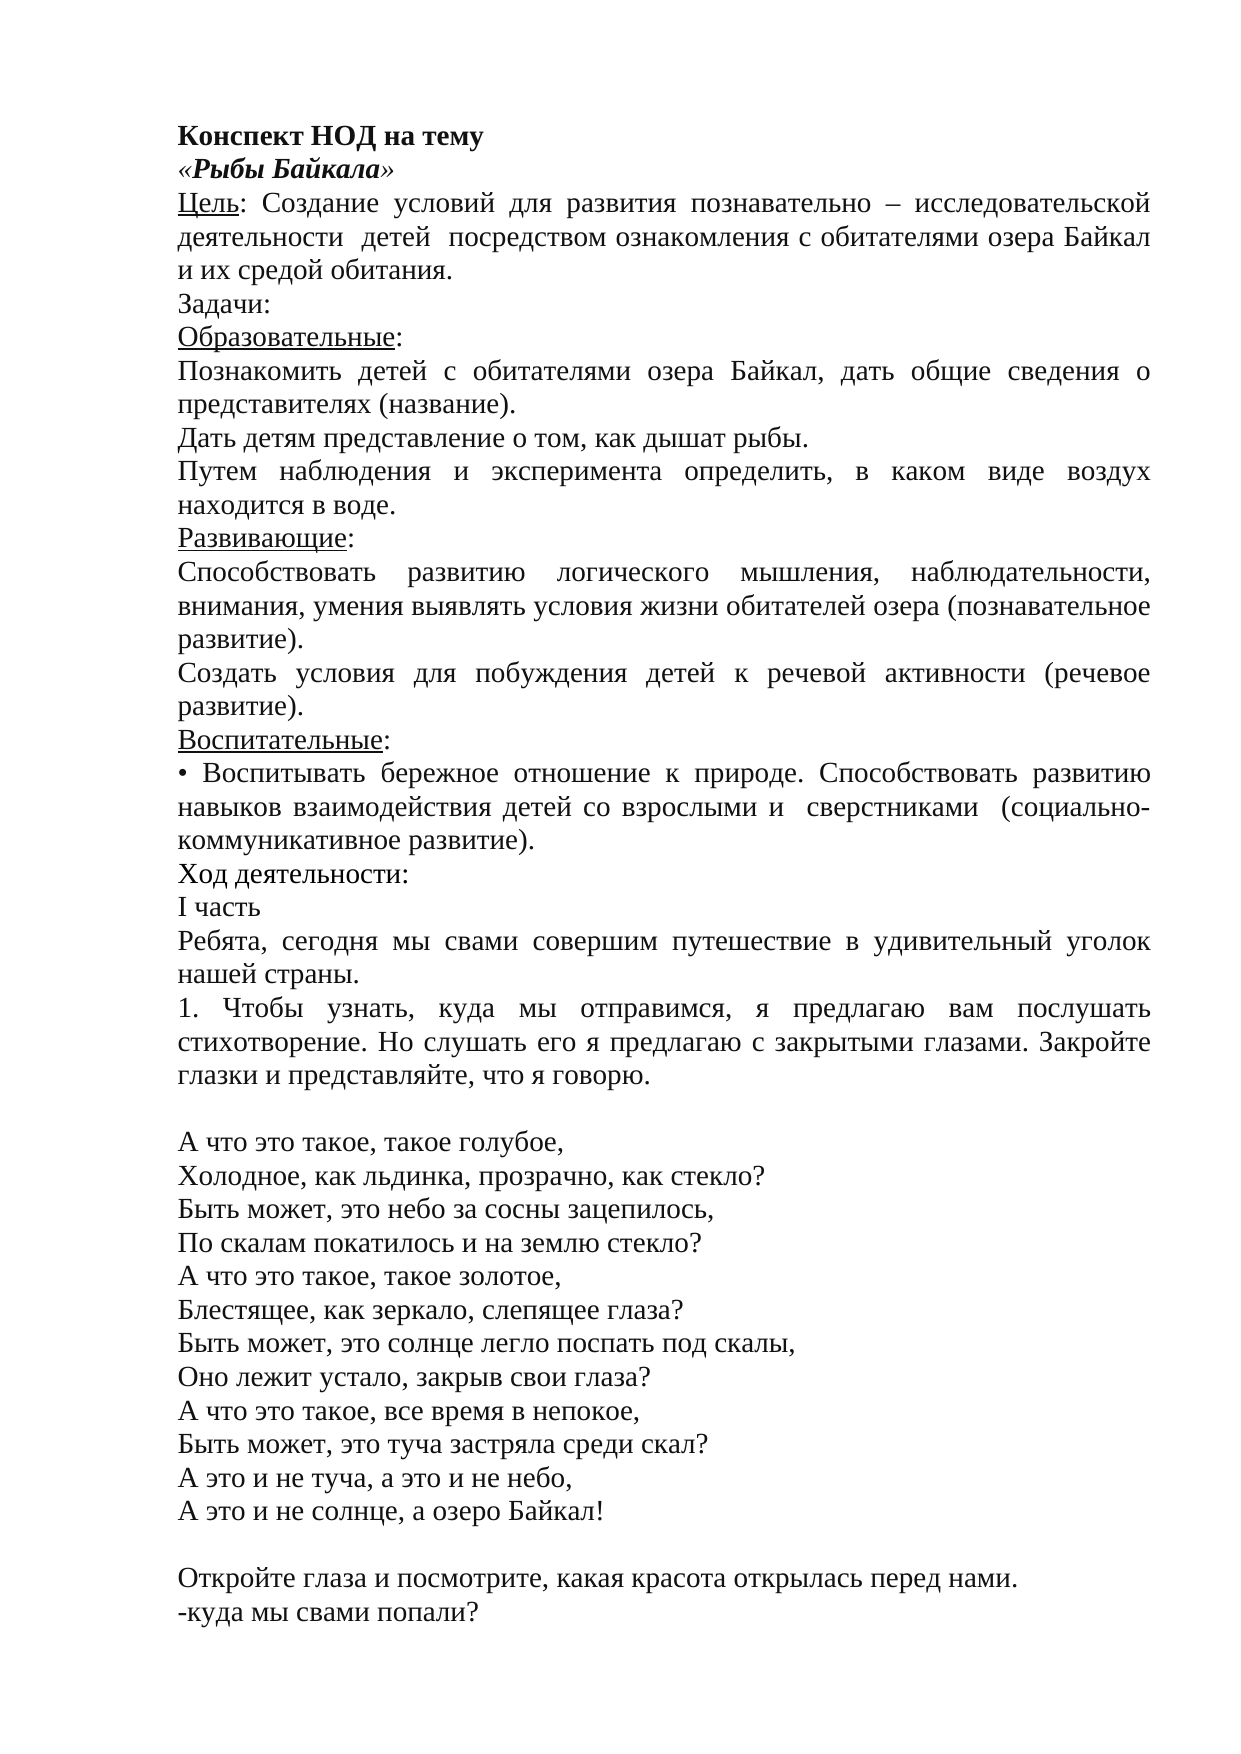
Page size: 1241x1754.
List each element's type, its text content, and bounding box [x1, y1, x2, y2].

text Воспитательные: [177, 722, 1152, 755]
text Развивающие: [177, 521, 1152, 554]
text А что это такое, такое голубое, [177, 1124, 1152, 1158]
text Цель: Создание условий для развития познавательно – исследовательской деятельности детей посредством ознакомления с обитателями озера Байкал и их средой обитания. [177, 185, 1152, 286]
text Задачи: [177, 286, 1152, 319]
text Дать детям представление о том, как дышат рыбы. [177, 420, 1152, 453]
text Ход деятельности: [177, 856, 1152, 889]
text А это и не туча, а это и не небо, [177, 1460, 1152, 1493]
text Быть может, это небо за сосны зацепилось, [177, 1191, 1152, 1225]
text Познакомить детей с обитателями озера Байкал, дать общие сведения о представителях (название). [177, 353, 1152, 420]
text А что это такое, такое золотое, [177, 1258, 1152, 1292]
text Оно лежит устало, закрыв свои глаза? [177, 1359, 1152, 1393]
text Путем наблюдения и эксперимента определить, в каком виде воздух находится в воде. [177, 453, 1152, 521]
text 1. Чтобы узнать, куда мы отправимся, я предлагаю вам послушать стихотворение. Но слушать его я предлагаю с закрытыми глазами. Закройте глазки и представляйте, что я говорю. [177, 990, 1152, 1091]
text Быть может, это солнце легло поспать под скалы, [177, 1326, 1152, 1359]
text Ребята, сегодня мы свами совершим путешествие в удивительный уголок нашей страны. [177, 923, 1152, 990]
text Блестящее, как зеркало, слепящее глаза? [177, 1292, 1152, 1326]
text Откройте глаза и посмотрите, какая красота открылась перед нами. [177, 1560, 1152, 1594]
text Конспект НОД на тему [177, 118, 1152, 152]
text I часть [177, 889, 1152, 923]
text «Рыбы Байкала» [177, 152, 1152, 185]
text А что это такое, все время в непокое, [177, 1393, 1152, 1426]
text Холодное, как льдинка, прозрачно, как стекло? [177, 1158, 1152, 1191]
text По скалам покатилось и на землю стекло? [177, 1225, 1152, 1258]
text А это и не солнце, а озеро Байкал! [177, 1493, 1152, 1527]
text Способствовать развитию логического мышления, наблюдательности, внимания, умения выявлять условия жизни обитателей озера (познавательное развитие). [177, 554, 1152, 655]
text Создать условия для побуждения детей к речевой активности (речевое развитие). [177, 655, 1152, 722]
text Быть может, это туча застряла среди скал? [177, 1426, 1152, 1460]
text -куда мы свами попали? [177, 1594, 1152, 1627]
text Образовательные: [177, 319, 1152, 353]
text • Воспитывать бережное отношение к природе. Способствовать развитию навыков взаимодействия детей со взрослыми и сверстниками (социально-коммуникативное развитие). [177, 755, 1152, 856]
